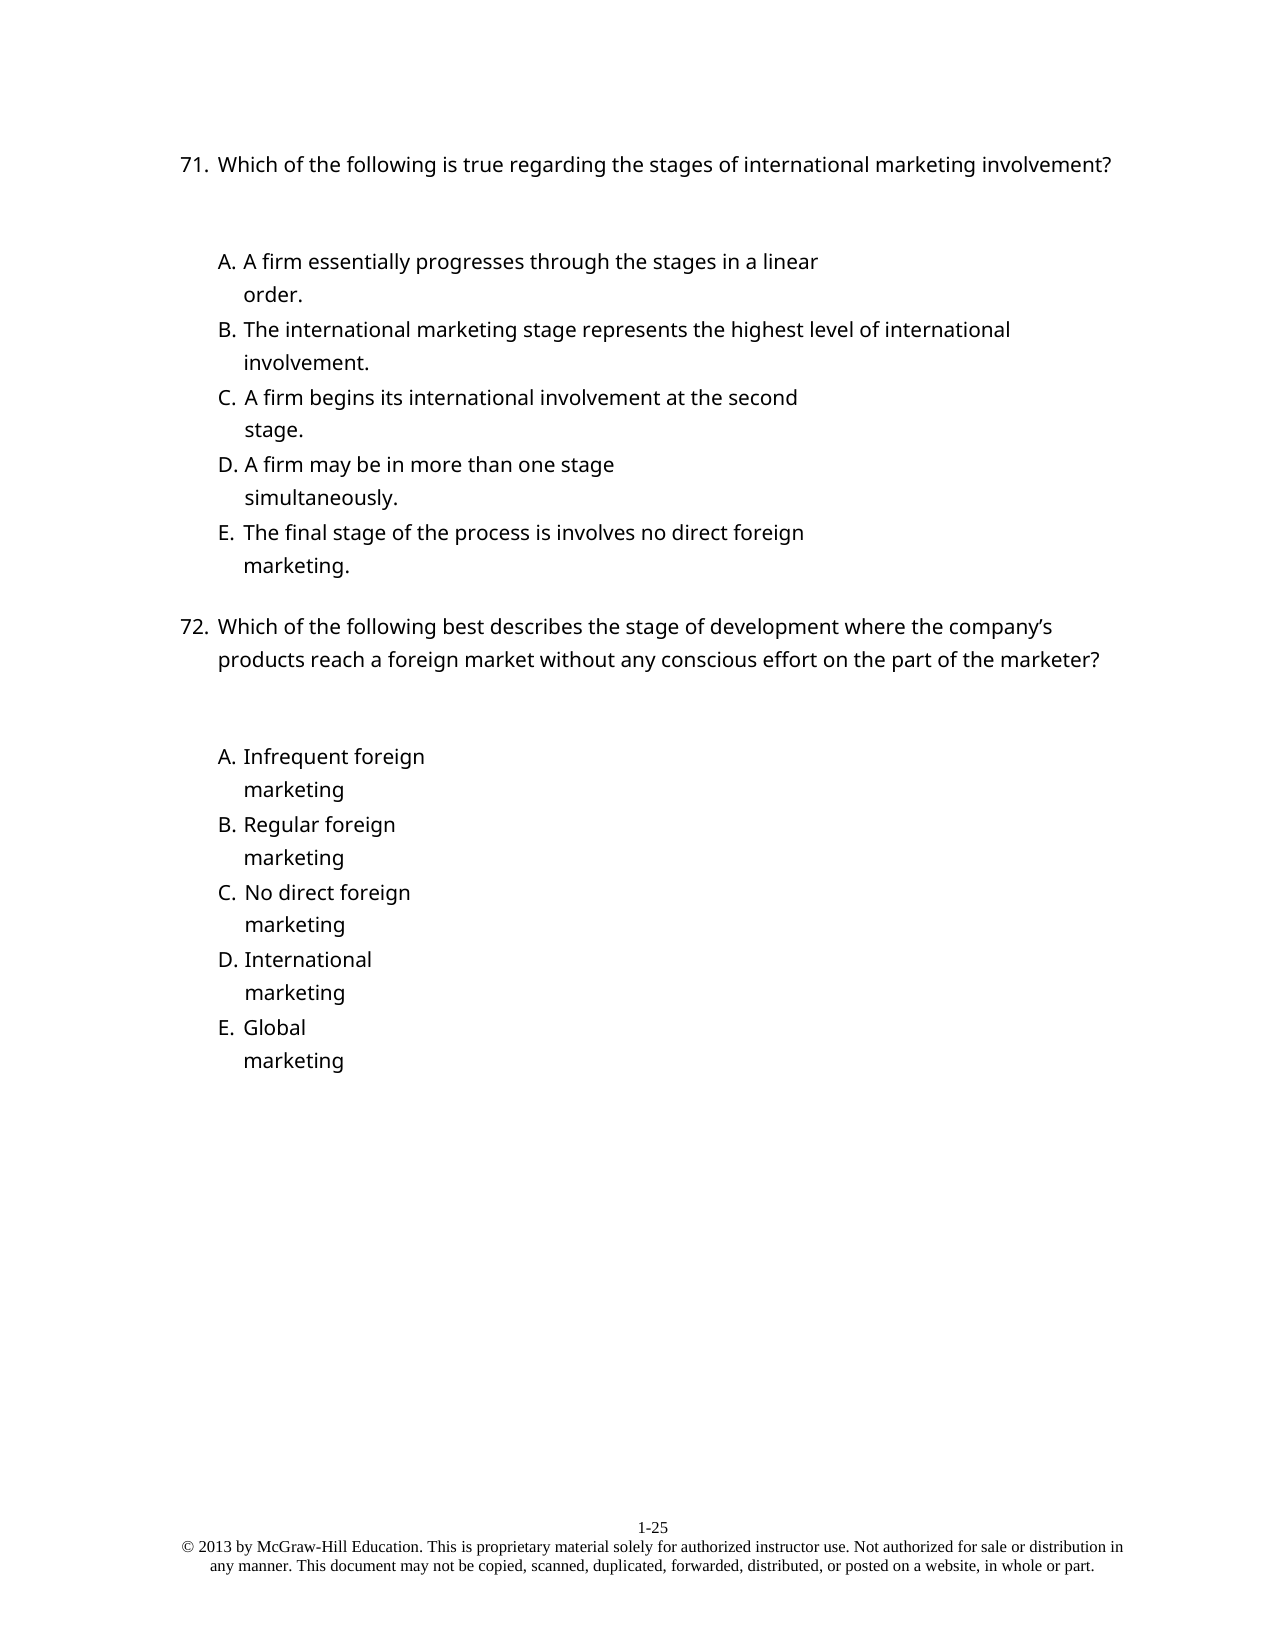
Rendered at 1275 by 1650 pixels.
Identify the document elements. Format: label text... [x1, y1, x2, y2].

table_header 72. [180, 613, 218, 1078]
table_header 71. [180, 150, 218, 583]
table_header Which of the following is true regarding the stages of international marketing involvement? [218, 150, 1125, 583]
table_header Which of the following best describes the stage of development where the company’s products reach a foreign market without any conscious effort on the part of the marketer? [218, 613, 1125, 1078]
